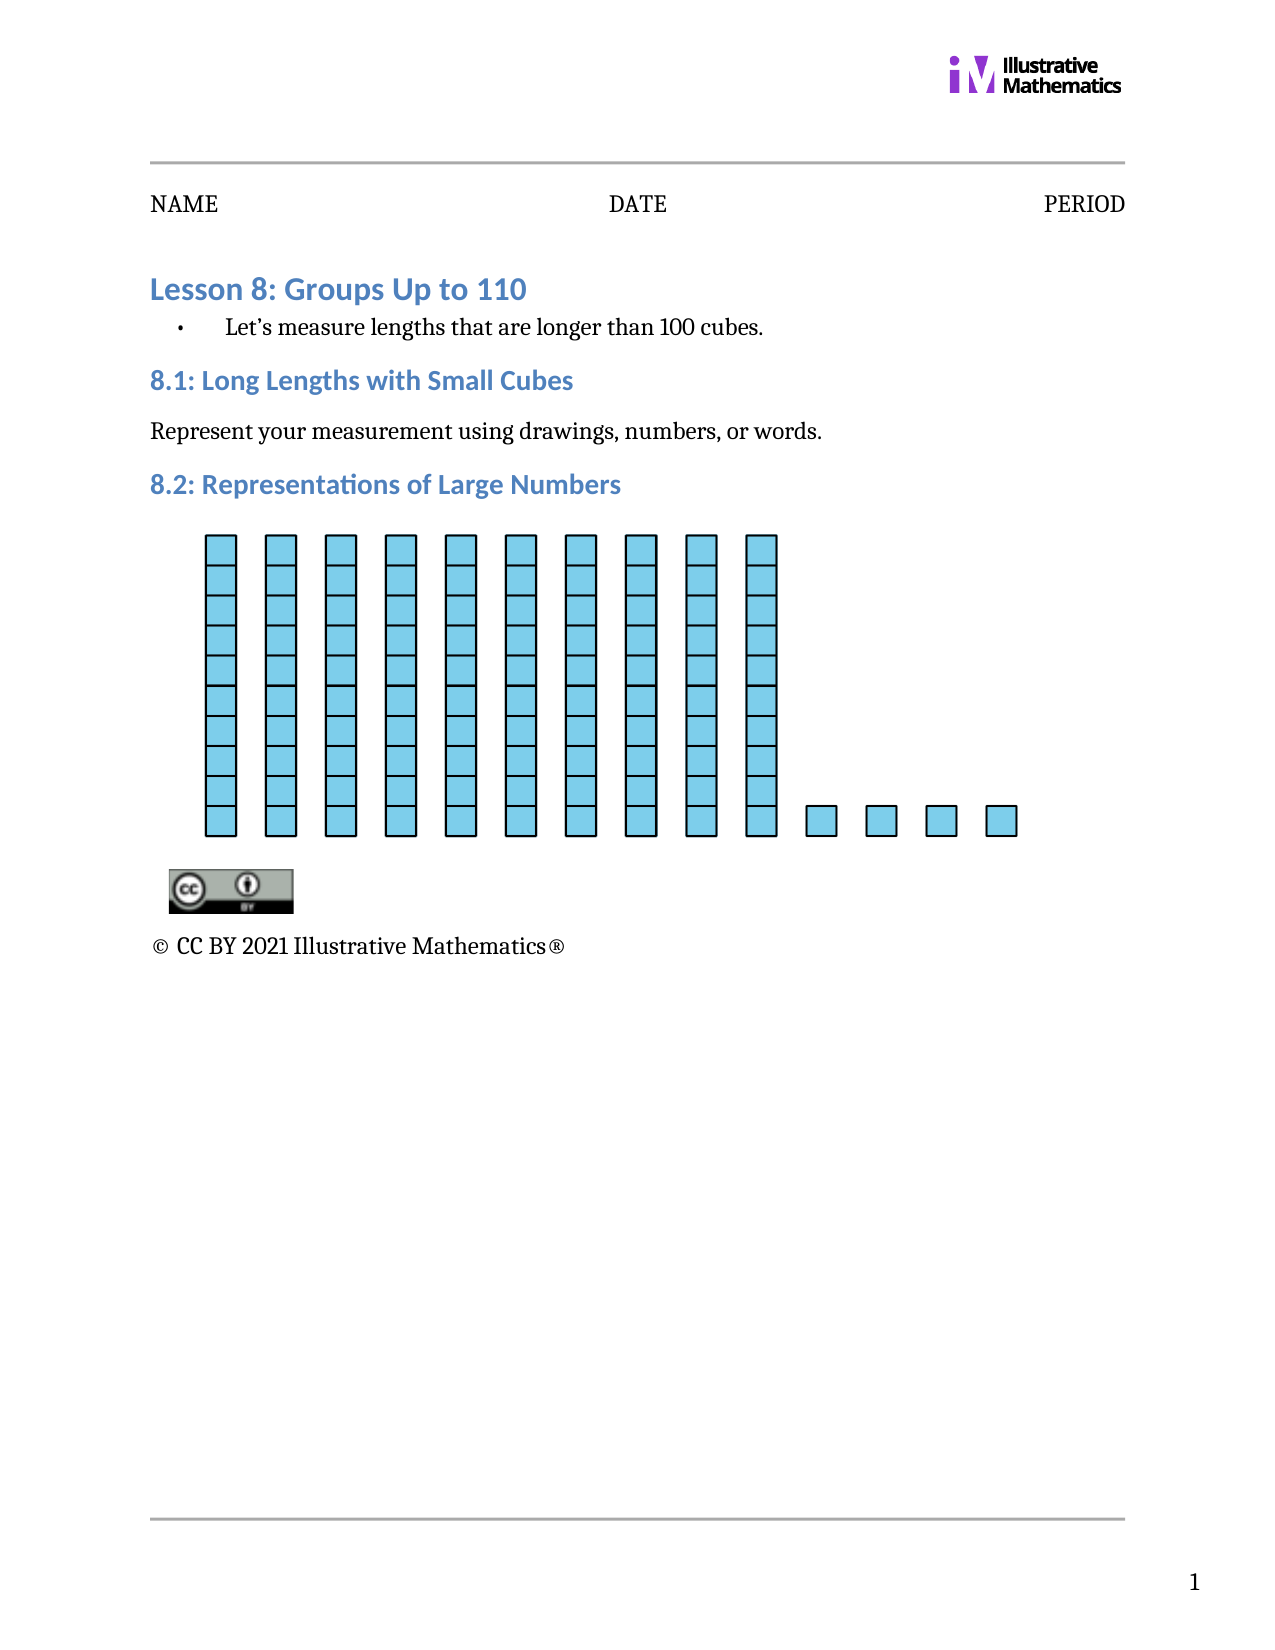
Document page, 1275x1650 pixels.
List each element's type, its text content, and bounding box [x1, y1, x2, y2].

subtitle 8.1: Long Lengths with Small Cubes [150, 362, 1125, 398]
picture [168, 869, 294, 914]
picture [949, 55, 1121, 93]
text Represent your measurement using drawings, numbers, or words. [150, 417, 1125, 446]
subtitle Lesson 8: Groups Up to 110 [150, 268, 1125, 309]
text © CC BY 2021 Illustrative Mathematics® [150, 932, 1125, 961]
list Let’s measure lengths that are longer than 100 cubes. [175, 313, 1125, 342]
subtitle 8.2: Representations of Large Numbers [150, 466, 1125, 502]
picture [168, 520, 1144, 851]
